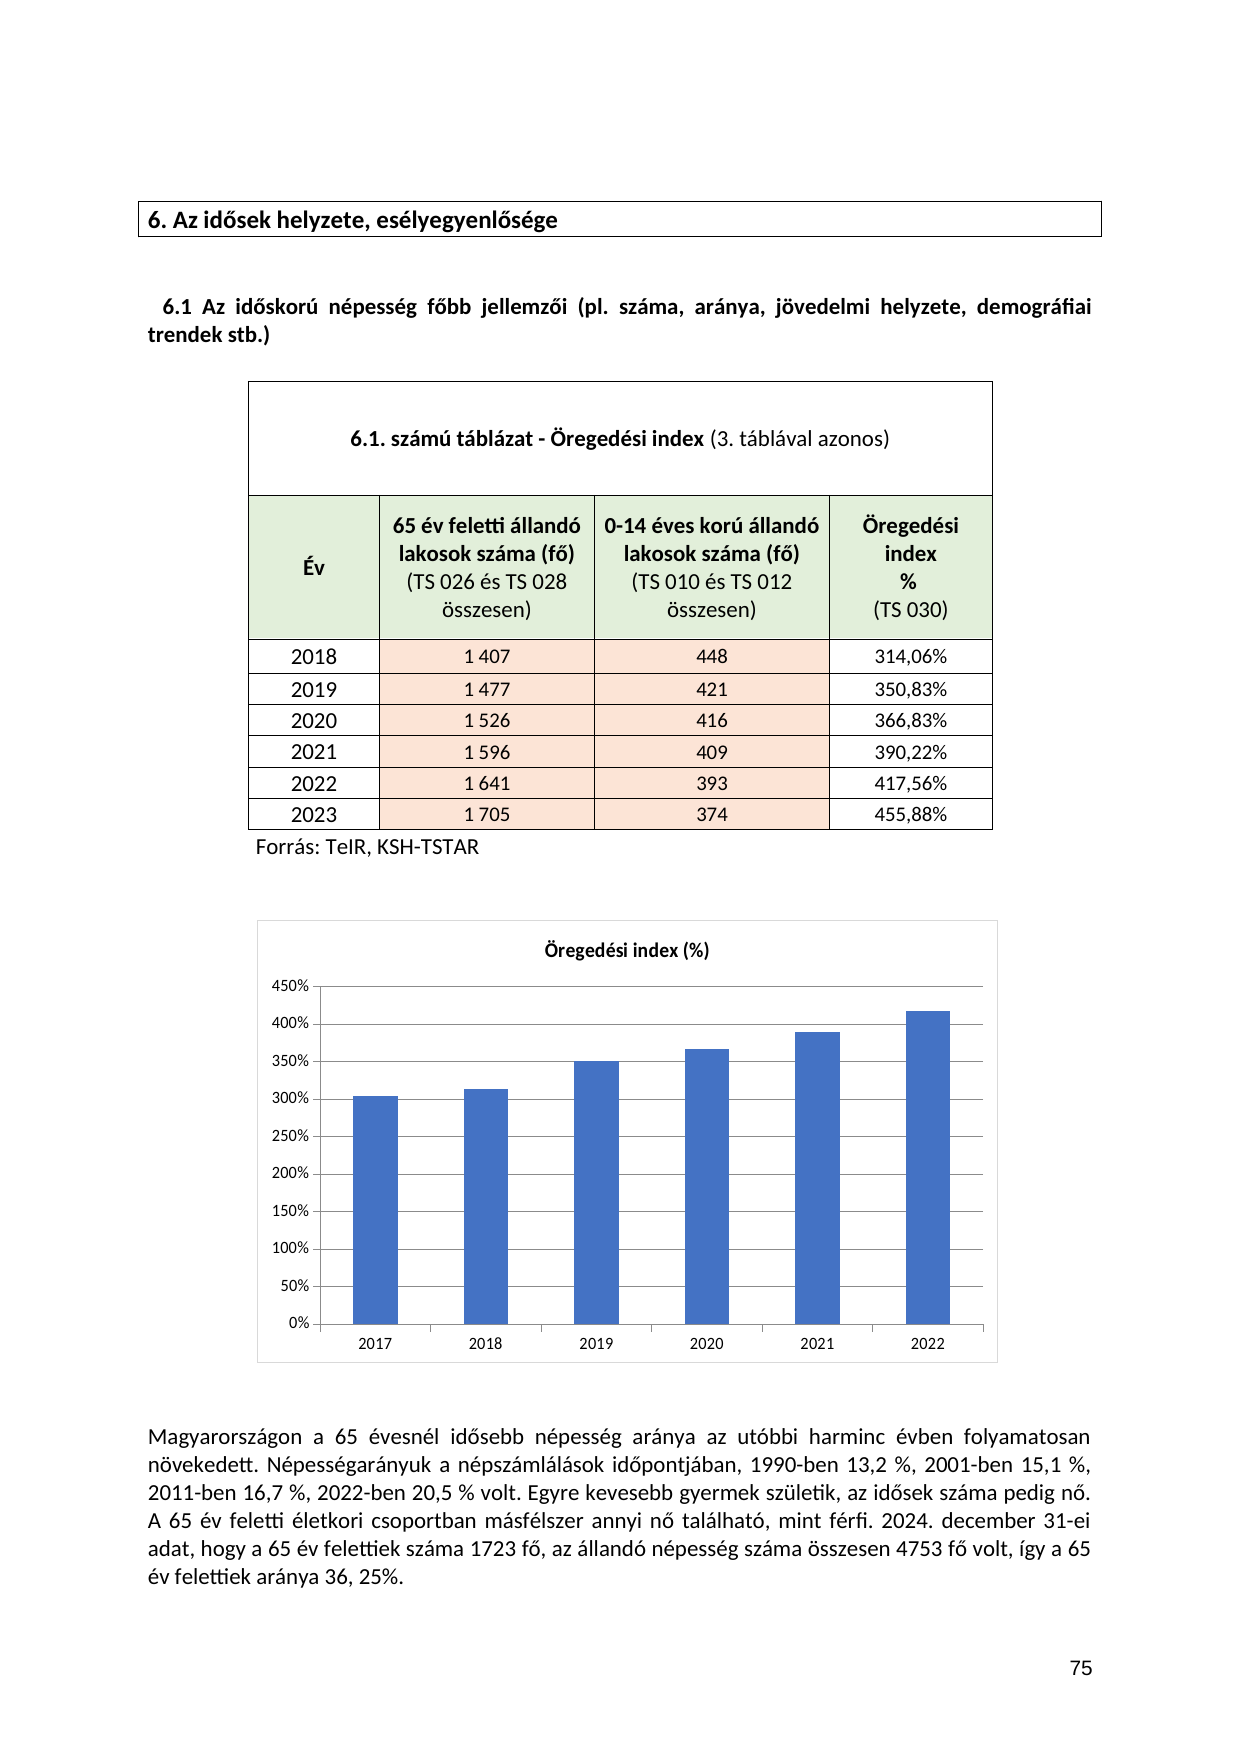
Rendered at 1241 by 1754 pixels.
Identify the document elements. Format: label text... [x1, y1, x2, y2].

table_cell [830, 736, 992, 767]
subtitle 6. Az idősek helyzete, esélyegyenlősége [139, 202, 1101, 236]
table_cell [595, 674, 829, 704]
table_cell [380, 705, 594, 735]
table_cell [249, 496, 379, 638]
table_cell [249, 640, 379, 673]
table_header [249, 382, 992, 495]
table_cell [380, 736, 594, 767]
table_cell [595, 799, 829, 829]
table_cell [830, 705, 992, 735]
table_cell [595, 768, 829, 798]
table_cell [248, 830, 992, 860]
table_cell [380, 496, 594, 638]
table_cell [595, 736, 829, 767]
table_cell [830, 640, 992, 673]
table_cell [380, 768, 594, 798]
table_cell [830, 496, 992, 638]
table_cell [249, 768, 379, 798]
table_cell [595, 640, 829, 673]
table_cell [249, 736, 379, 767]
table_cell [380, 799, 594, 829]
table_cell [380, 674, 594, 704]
text 6.1 Az időskorú népesség főbb jellemzői (pl. száma, aránya, jövedelmi helyzete, demográfiai trendek stb.) [148, 292, 1093, 348]
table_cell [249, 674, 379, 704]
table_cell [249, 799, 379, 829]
text Magyarországon a 65 évesnél idősebb népesség aránya az utóbbi harminc évben folyamatosan növekedett. Népességarányuk a népszámlálások időpontjában, 1990-ben 13,2 %, 2001-ben 15,1 %, 2011-ben 16,7 %, 2022-ben 20,5 % volt. Egyre kevesebb gyermek születik, az idősek száma pedig nő. A 65 év feletti életkori csoportban másfélszer annyi nő található, mint férfi. 2024. december 31-ei adat, hogy a 65 év felettiek száma 1723 fő, az állandó népesség száma összesen 4753 fő volt, így a 65 év felettiek aránya 36, 25%. [148, 1422, 1093, 1591]
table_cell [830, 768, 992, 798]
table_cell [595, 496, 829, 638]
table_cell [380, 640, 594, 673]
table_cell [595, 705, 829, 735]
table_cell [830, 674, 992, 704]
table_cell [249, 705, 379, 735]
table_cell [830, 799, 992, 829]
